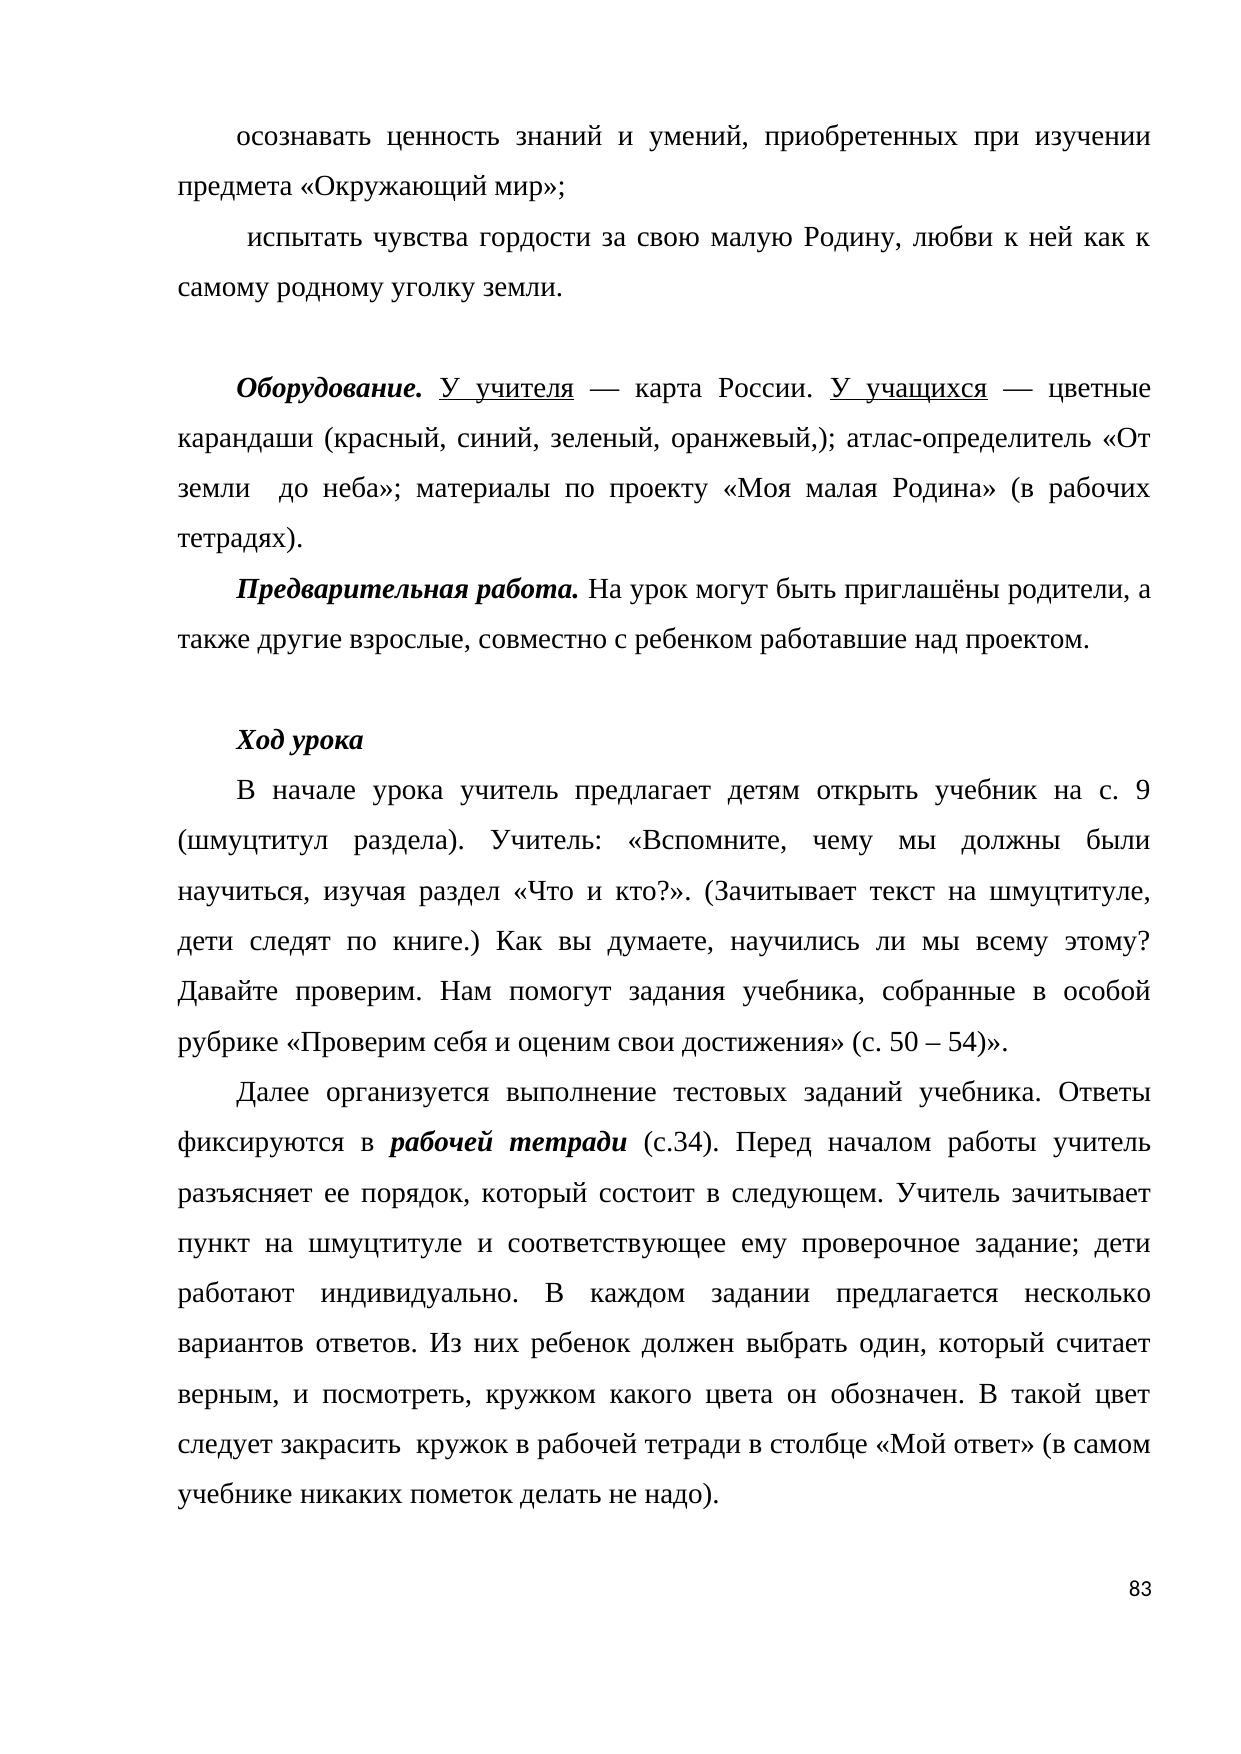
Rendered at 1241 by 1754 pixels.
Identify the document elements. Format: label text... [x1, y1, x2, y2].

text испытать чувства гордости за свою малую Родину, любви к ней как к самому родному уголку земли. [177, 219, 1152, 303]
text Оборудование. У учителя — карта России. У учащихся — цветные карандаши (красный, синий, зеленый, оранжевый,); атлас-определитель «От земли до неба»; материалы по проекту «Моя малая Родина» (в рабочих тетрадях). [177, 370, 1152, 554]
text Далее организуется выполнение тестовых заданий учебника. Ответы фиксируются в рабочей тетради (с.34). Перед началом работы учитель разъясняет ее порядок, который состоит в следующем. Учитель зачитывает пункт на шмуцтитуле и соответствующее ему проверочное задание; дети работают индивидуально. В каждом задании предлагается несколько вариантов ответов. Из них ребенок должен выбрать один, который считает верным, и посмотреть, кружком какого цвета он обозначен. В такой цвет следует закрасить кружок в рабочей тетради в столбце «Мой ответ» (в самом учебнике никаких пометок делать не надо). [177, 1074, 1152, 1510]
text Предварительная работа. На урок могут быть приглашёны родители, а также другие взрослые, совместно с ребенком работавшие над проектом. [177, 571, 1152, 655]
text Ход урока [177, 722, 1152, 755]
text В начале урока учитель предлагает детям открыть учебник на с. 9 (шмуцтитул раздела). Учитель: «Вспомните, чему мы должны были научиться, изучая раздел «Что и кто?». (Зачитывает текст на шмуцтитуле, дети следят по книге.) Как вы думаете, научились ли мы всему этому? Давайте проверим. Нам помогут задания учебника, собранные в особой рубрике «Проверим себя и оценим свои достижения» (с. 50 – 54)». [177, 772, 1152, 1057]
text осознавать ценность знаний и умений, приобретенных при изучении предмета «Окружающий мир»; [177, 118, 1152, 202]
